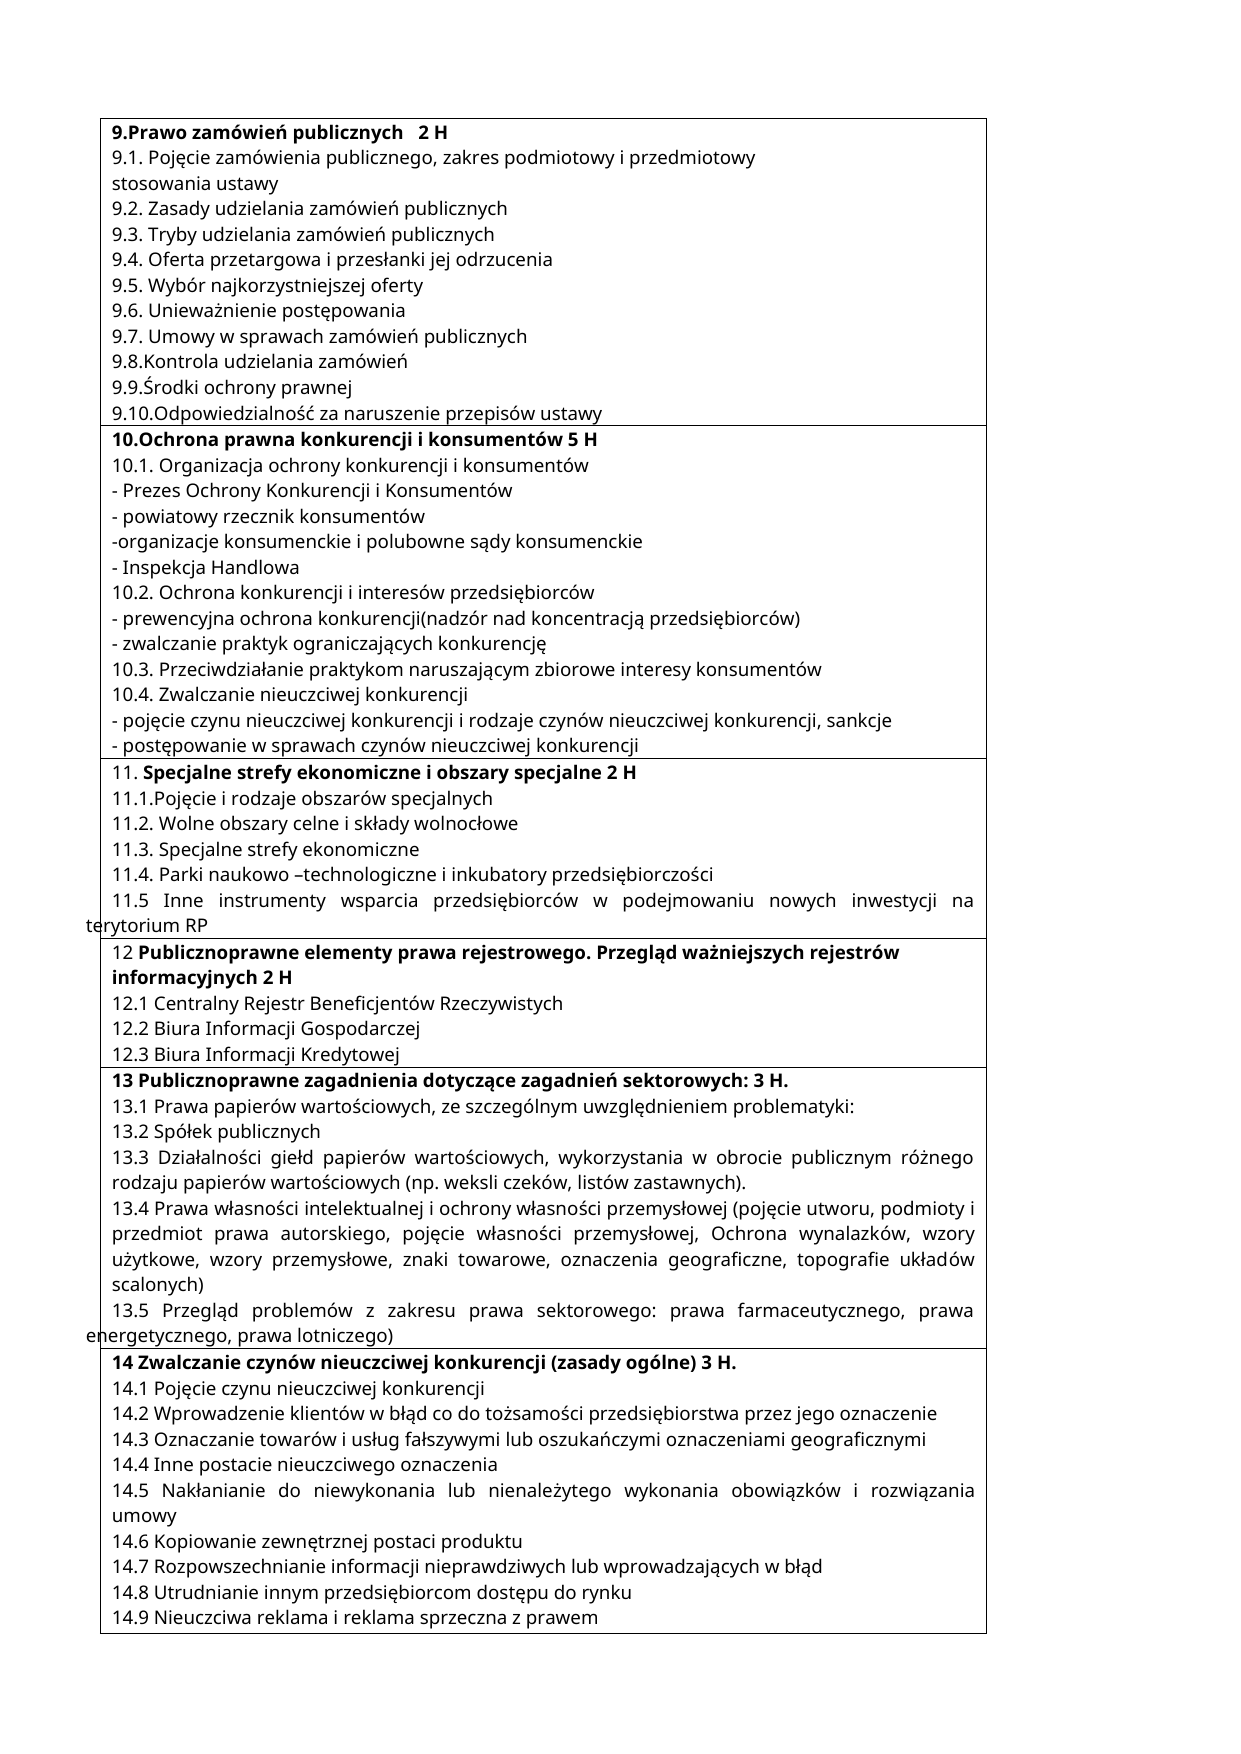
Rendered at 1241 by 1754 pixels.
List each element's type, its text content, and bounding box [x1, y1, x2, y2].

table_cell 11. Specjalne strefy ekonomiczne i obszary specjalne 2 H 11.1.Pojęcie i rodzaje obszarów specjalnych 11.2. Wolne obszary celne i składy wolnocłowe 11.3. Specjalne strefy ekonomiczne 11.4. Parki naukowo –technologiczne i inkubatory przedsiębiorczości 11.5 Inne instrumenty wsparcia przedsiębiorców w podejmowaniu nowych inwestycji na terytorium RP [101, 759, 986, 938]
table_cell 10.Ochrona prawna konkurencji i konsumentów 5 H 10.1. Organizacja ochrony konkurencji i konsumentów - Prezes Ochrony Konkurencji i Konsumentów - powiatowy rzecznik konsumentów -organizacje konsumenckie i polubowne sądy konsumenckie - Inspekcja Handlowa 10.2. Ochrona konkurencji i interesów przedsiębiorców - prewencyjna ochrona konkurencji(nadzór nad koncentracją przedsiębiorców) - zwalczanie praktyk ograniczających konkurencję 10.3. Przeciwdziałanie praktykom naruszającym zbiorowe interesy konsumentów 10.4. Zwalczanie nieuczciwej konkurencji - pojęcie czynu nieuczciwej konkurencji i rodzaje czynów nieuczciwej konkurencji, sankcje - postępowanie w sprawach czynów nieuczciwej konkurencji [101, 426, 986, 758]
table_cell 12 Publicznoprawne elementy prawa rejestrowego. Przegląd ważniejszych rejestrów informacyjnych 2 H 12.1 Centralny Rejestr Beneficjentów Rzeczywistych 12.2 Biura Informacji Gospodarczej 12.3 Biura Informacji Kredytowej [101, 939, 986, 1067]
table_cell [101, 1349, 986, 1633]
table_cell 13 Publicznoprawne zagadnienia dotyczące zagadnień sektorowych: 3 H. 13.1 Prawa papierów wartościowych, ze szczególnym uwzględnieniem problematyki: 13.2 Spółek publicznych 13.3 Działalności giełd papierów wartościowych, wykorzystania w obrocie publicznym różnego rodzaju papierów wartościowych (np. weksli czeków, listów zastawnych). 13.4 Prawa własności intelektualnej i ochrony własności przemysłowej (pojęcie utworu, podmioty i przedmiot prawa autorskiego, pojęcie własności przemysłowej, Ochrona wynalazków, wzory użytkowe, wzory przemysłowe, znaki towarowe, oznaczenia geograficzne, topografie układów scalonych) 13.5 Przegląd problemów z zakresu prawa sektorowego: prawa farmaceutycznego, prawa energetycznego, prawa lotniczego) [101, 1068, 986, 1348]
table_cell 9.Prawo zamówień publicznych 2 H 9.1. Pojęcie zamówienia publicznego, zakres podmiotowy i przedmiotowy stosowania ustawy 9.2. Zasady udzielania zamówień publicznych 9.3. Tryby udzielania zamówień publicznych 9.4. Oferta przetargowa i przesłanki jej odrzucenia 9.5. Wybór najkorzystniejszej oferty 9.6. Unieważnienie postępowania 9.7. Umowy w sprawach zamówień publicznych 9.8.Kontrola udzielania zamówień 9.9.Środki ochrony prawnej 9.10.Odpowiedzialność za naruszenie przepisów ustawy [101, 119, 986, 425]
